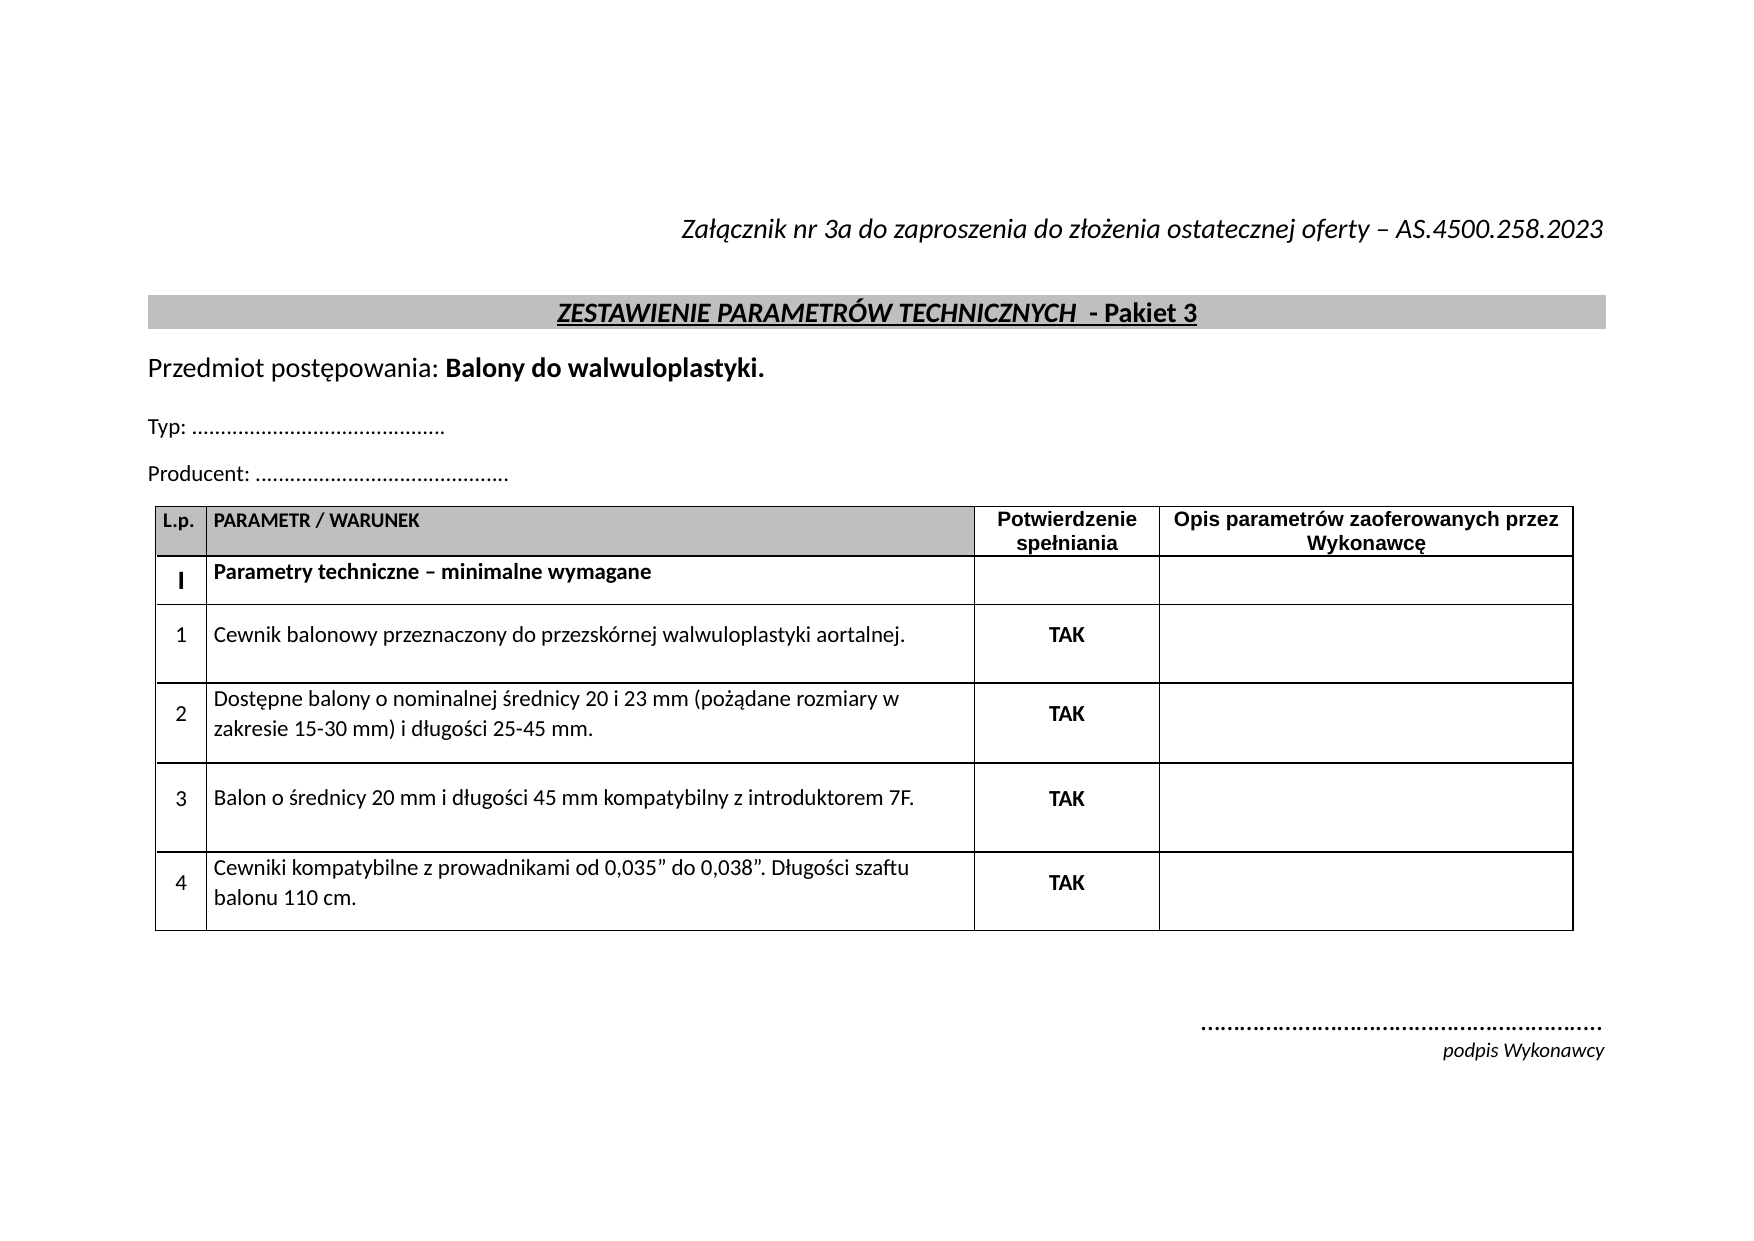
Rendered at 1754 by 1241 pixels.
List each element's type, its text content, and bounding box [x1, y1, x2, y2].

table_cell TAK [975, 684, 1159, 762]
table_header L.p. [156, 507, 206, 555]
table_cell 3 [156, 763, 206, 851]
table_cell [975, 557, 1159, 603]
table_cell I [156, 556, 206, 603]
table_cell Parametry techniczne – minimalne wymagane [207, 557, 974, 603]
text ZESTAWIENIE PARAMETRÓW TECHNICZNYCH - Pakiet 3 [148, 295, 1606, 329]
table_cell Cewnik balonowy przeznaczony do przezskórnej walwuloplastyki aortalnej. [207, 605, 974, 682]
text Typ: ............................................ [148, 412, 1606, 440]
table_header Opis parametrów zaoferowanych przez Wykonawcę [1160, 507, 1572, 555]
table_cell 2 [156, 683, 206, 762]
text …………………………………………………….. [148, 1002, 1606, 1037]
table_cell [1160, 684, 1572, 762]
table_header Potwierdzenie spełniania [975, 507, 1159, 555]
table_cell 1 [156, 605, 206, 682]
table_header PARAMETR / WARUNEK [207, 507, 974, 555]
table_cell [1160, 605, 1572, 682]
table_cell 4 [156, 852, 206, 929]
text Producent: ............................................ [148, 459, 1606, 487]
table_cell Cewniki kompatybilne z prowadnikami od 0,035” do 0,038”. Długości szaftu balonu 110 cm. [207, 853, 974, 929]
table_cell [1160, 853, 1572, 929]
table_cell Dostępne balony o nominalnej średnicy 20 i 23 mm (pożądane rozmiary w zakresie 15-30 mm) i długości 25-45 mm. [207, 684, 974, 762]
table_cell [1160, 557, 1572, 603]
text podpis Wykonawcy [148, 1037, 1606, 1062]
table_cell [1160, 764, 1572, 851]
table_cell TAK [975, 605, 1159, 682]
text Przedmiot postępowania: Balony do walwuloplastyki. [148, 349, 1606, 384]
text Załącznik nr 3a do zaproszenia do złożenia ostatecznej oferty – AS.4500.258.2023 [148, 211, 1606, 245]
table_cell Balon o średnicy 20 mm i długości 45 mm kompatybilny z introduktorem 7F. [207, 764, 974, 851]
table_cell TAK [975, 764, 1159, 851]
table_cell TAK [975, 853, 1159, 929]
